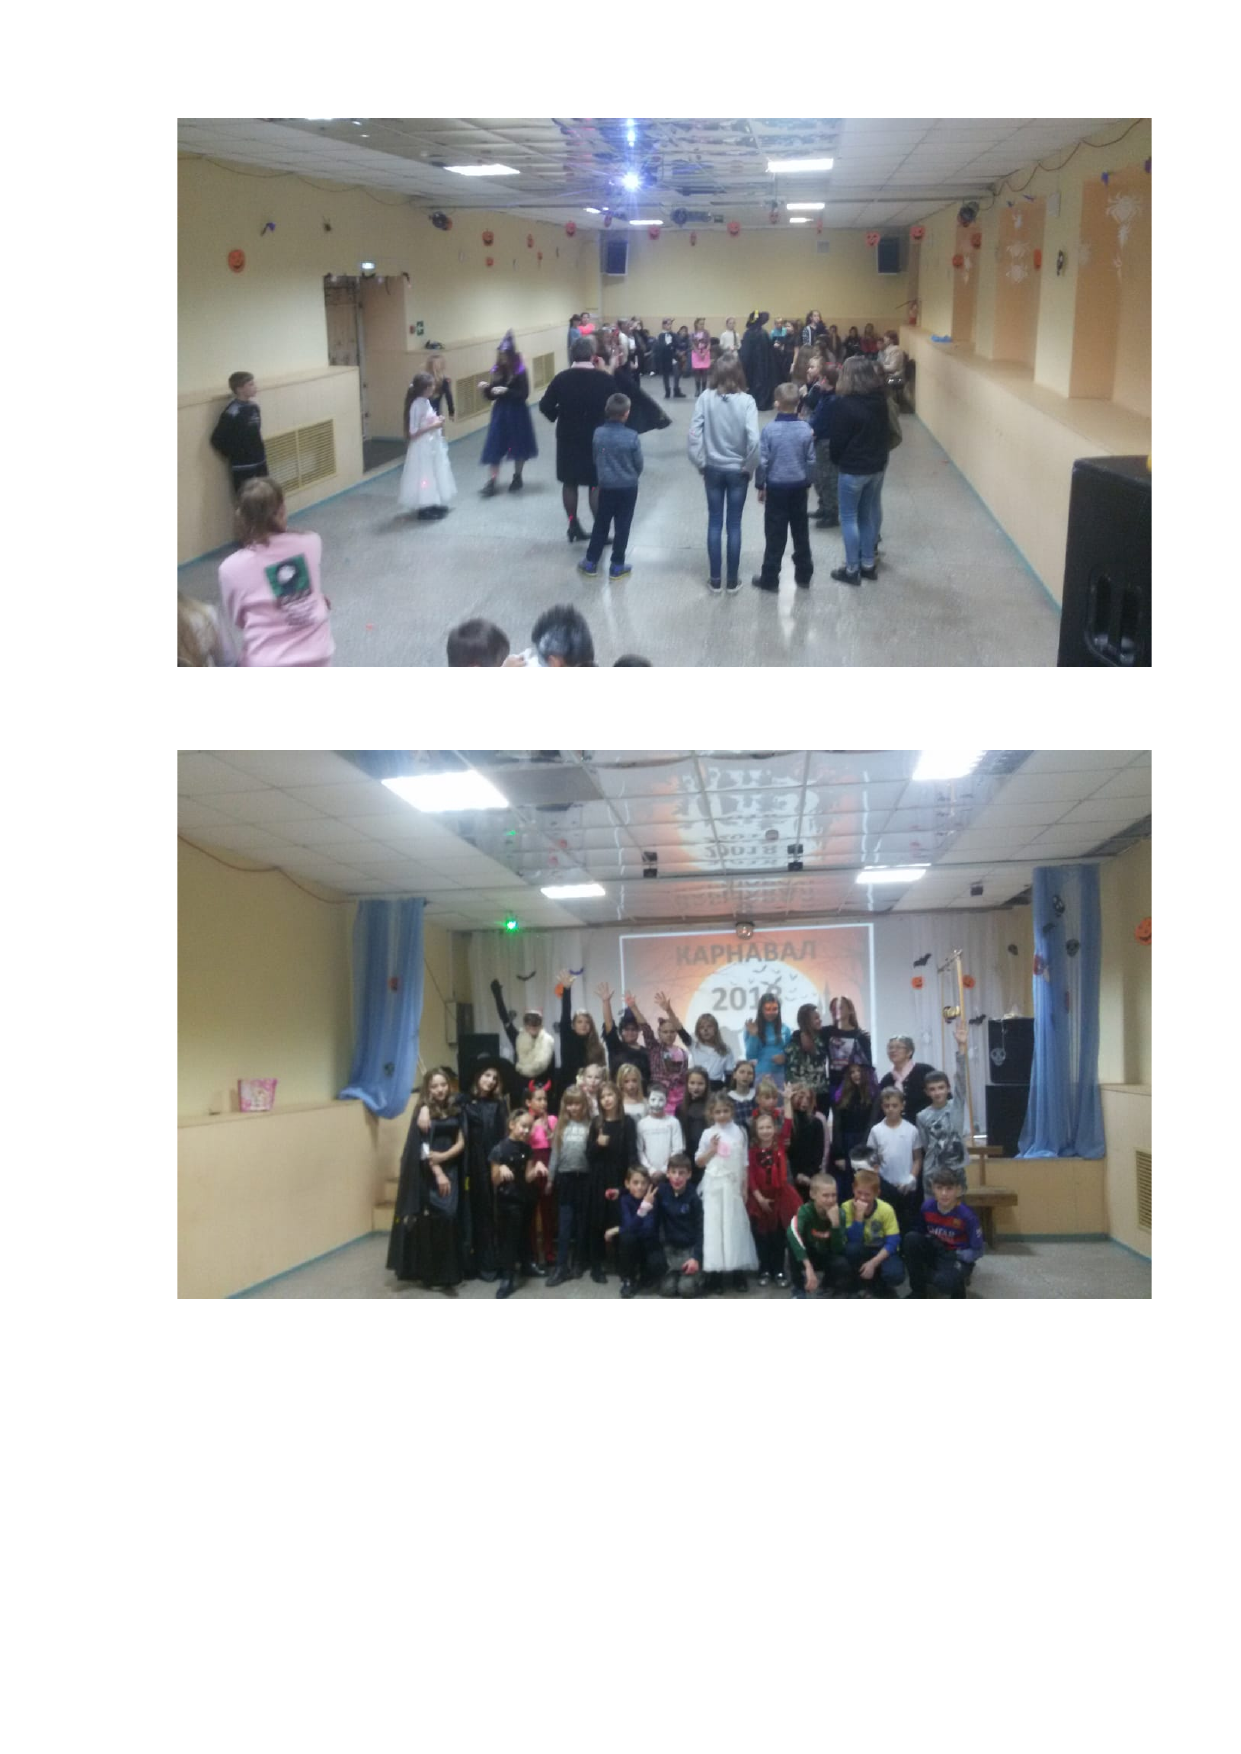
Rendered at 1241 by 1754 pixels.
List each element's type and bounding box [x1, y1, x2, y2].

picture [177, 750, 1152, 1299]
picture [177, 118, 1152, 667]
